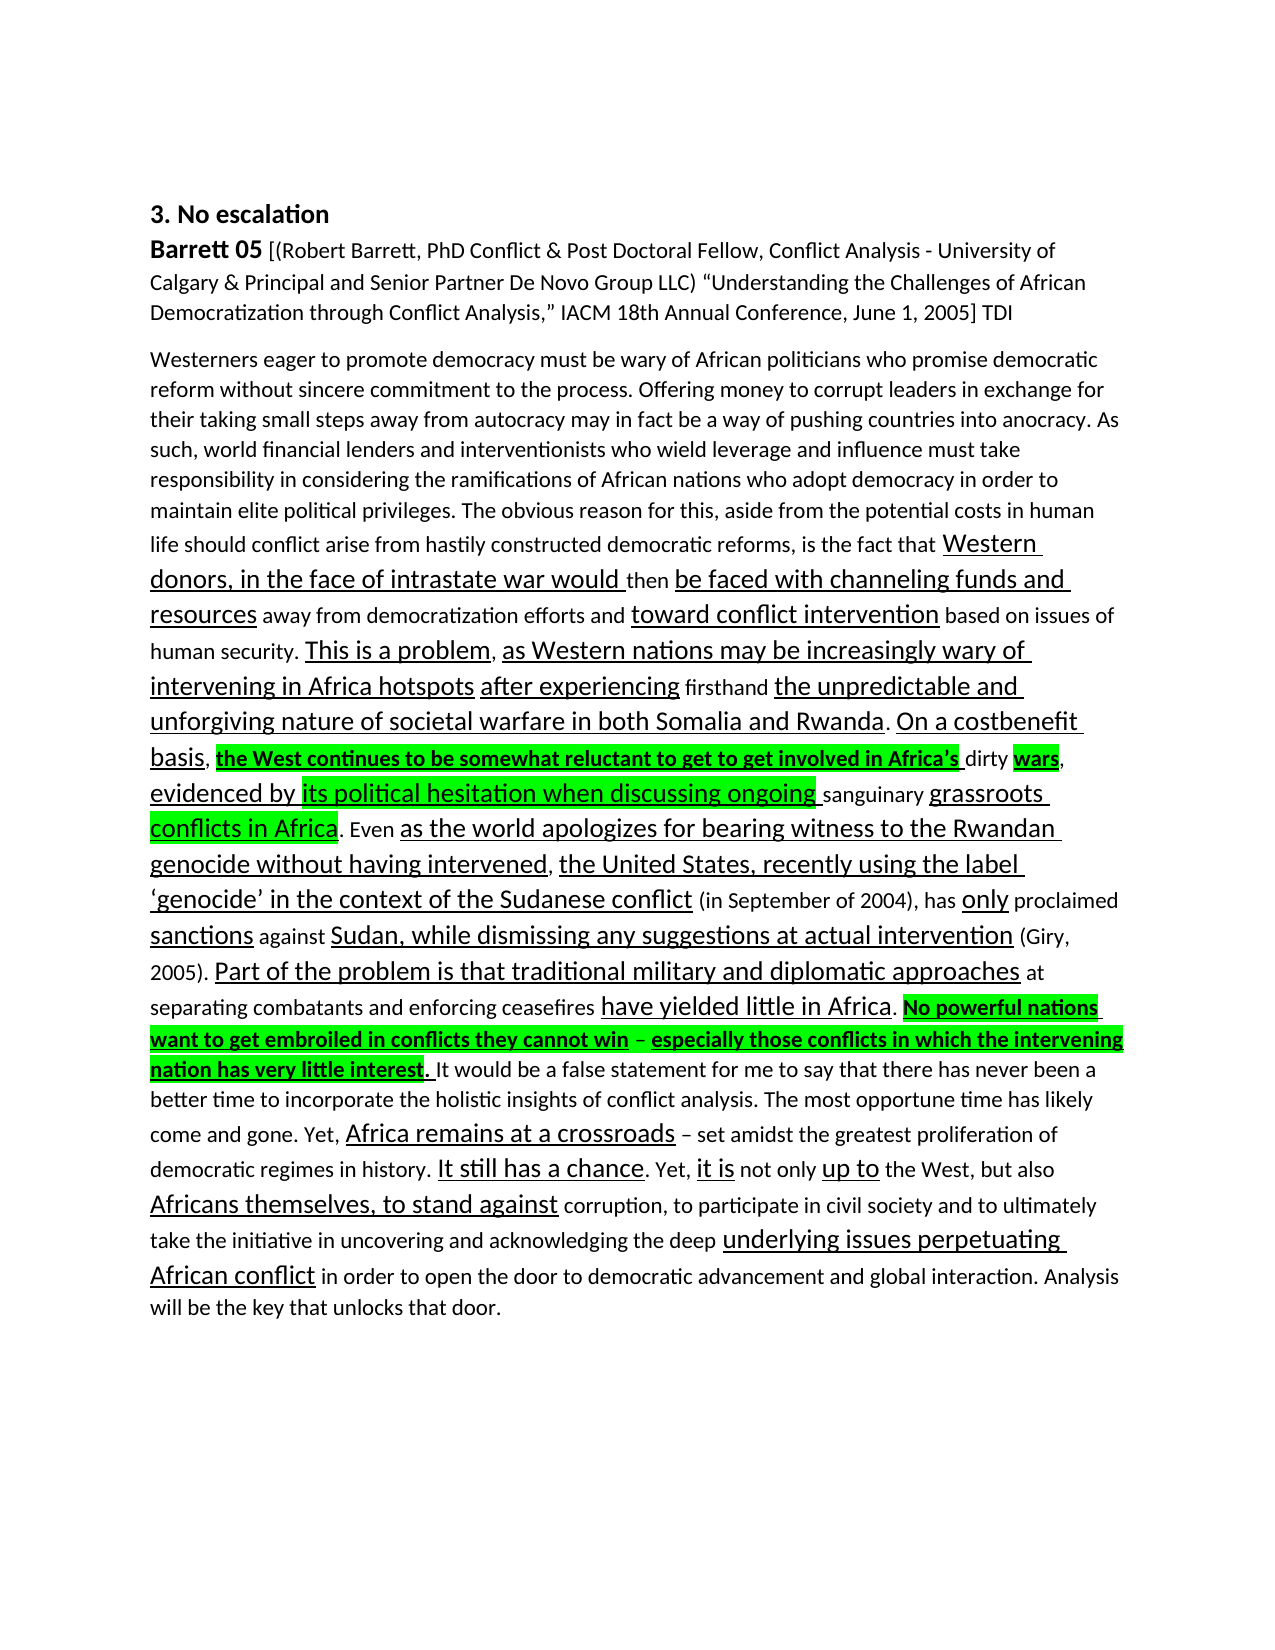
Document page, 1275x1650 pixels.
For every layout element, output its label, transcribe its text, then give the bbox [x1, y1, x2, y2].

subtitle 3. No escalation [150, 197, 1125, 230]
text Westerners eager to promote democracy must be wary of African politicians who promise democratic reform without sincere commitment to the process. Offering money to corrupt leaders in exchange for their taking small steps away from autocracy may in fact be a way of pushing countries into anocracy. As such, world financial lenders and interventionists who wield leverage and influence must take responsibility in considering the ramifications of African nations who adopt democracy in order to maintain elite political privileges. The obvious reason for this, aside from the potential costs in human life should conflict arise from hastily constructed democratic reforms, is the fact that Western donors, in the face of intrastate war would then be faced with channeling funds and resources away from democratization efforts and toward conflict intervention based on issues of human security. This is a problem, as Western nations may be increasingly wary of intervening in Africa hotspots after experiencing firsthand the unpredictable and unforgiving nature of societal warfare in both Somalia and Rwanda. On a costbenefit basis, the West continues to be somewhat reluctant to get to get involved in Africa’s dirty wars, evidenced by its political hesitation when discussing ongoing sanguinary grassroots conflicts in Africa. Even as the world apologizes for bearing witness to the Rwandan genocide without having intervened, the United States, recently using the label ‘genocide’ in the context of the Sudanese conflict (in September of 2004), has only proclaimed sanctions against Sudan, while dismissing any suggestions at actual intervention (Giry, 2005). Part of the problem is that traditional military and diplomatic approaches at separating combatants and enforcing ceasefires have yielded little in Africa. No powerful nations want to get embroiled in conflicts they cannot win – especially those conflicts in which the intervening nation has very little interest. It would be a false statement for me to say that there has never been a better time to incorporate the holistic insights of conflict analysis. The most opportune time has likely come and gone. Yet, Africa remains at a crossroads – set amidst the greatest proliferation of democratic regimes in history. It still has a chance. Yet, it is not only up to the West, but also Africans themselves, to stand against corruption, to participate in civil society and to ultimately take the initiative in uncovering and acknowledging the deep underlying issues perpetuating African conflict in order to open the door to democratic advancement and global interaction. Analysis will be the key that unlocks that door. [150, 345, 1125, 1322]
text Barrett 05 [(Robert Barrett, PhD Conflict & Post Doctoral Fellow, Conflict Analysis - University of Calgary & Principal and Senior Partner De Novo Group LLC) “Understanding the Challenges of African Democratization through Conflict Analysis,” IACM 18th Annual Conference, June 1, 2005] TDI [150, 232, 1125, 326]
